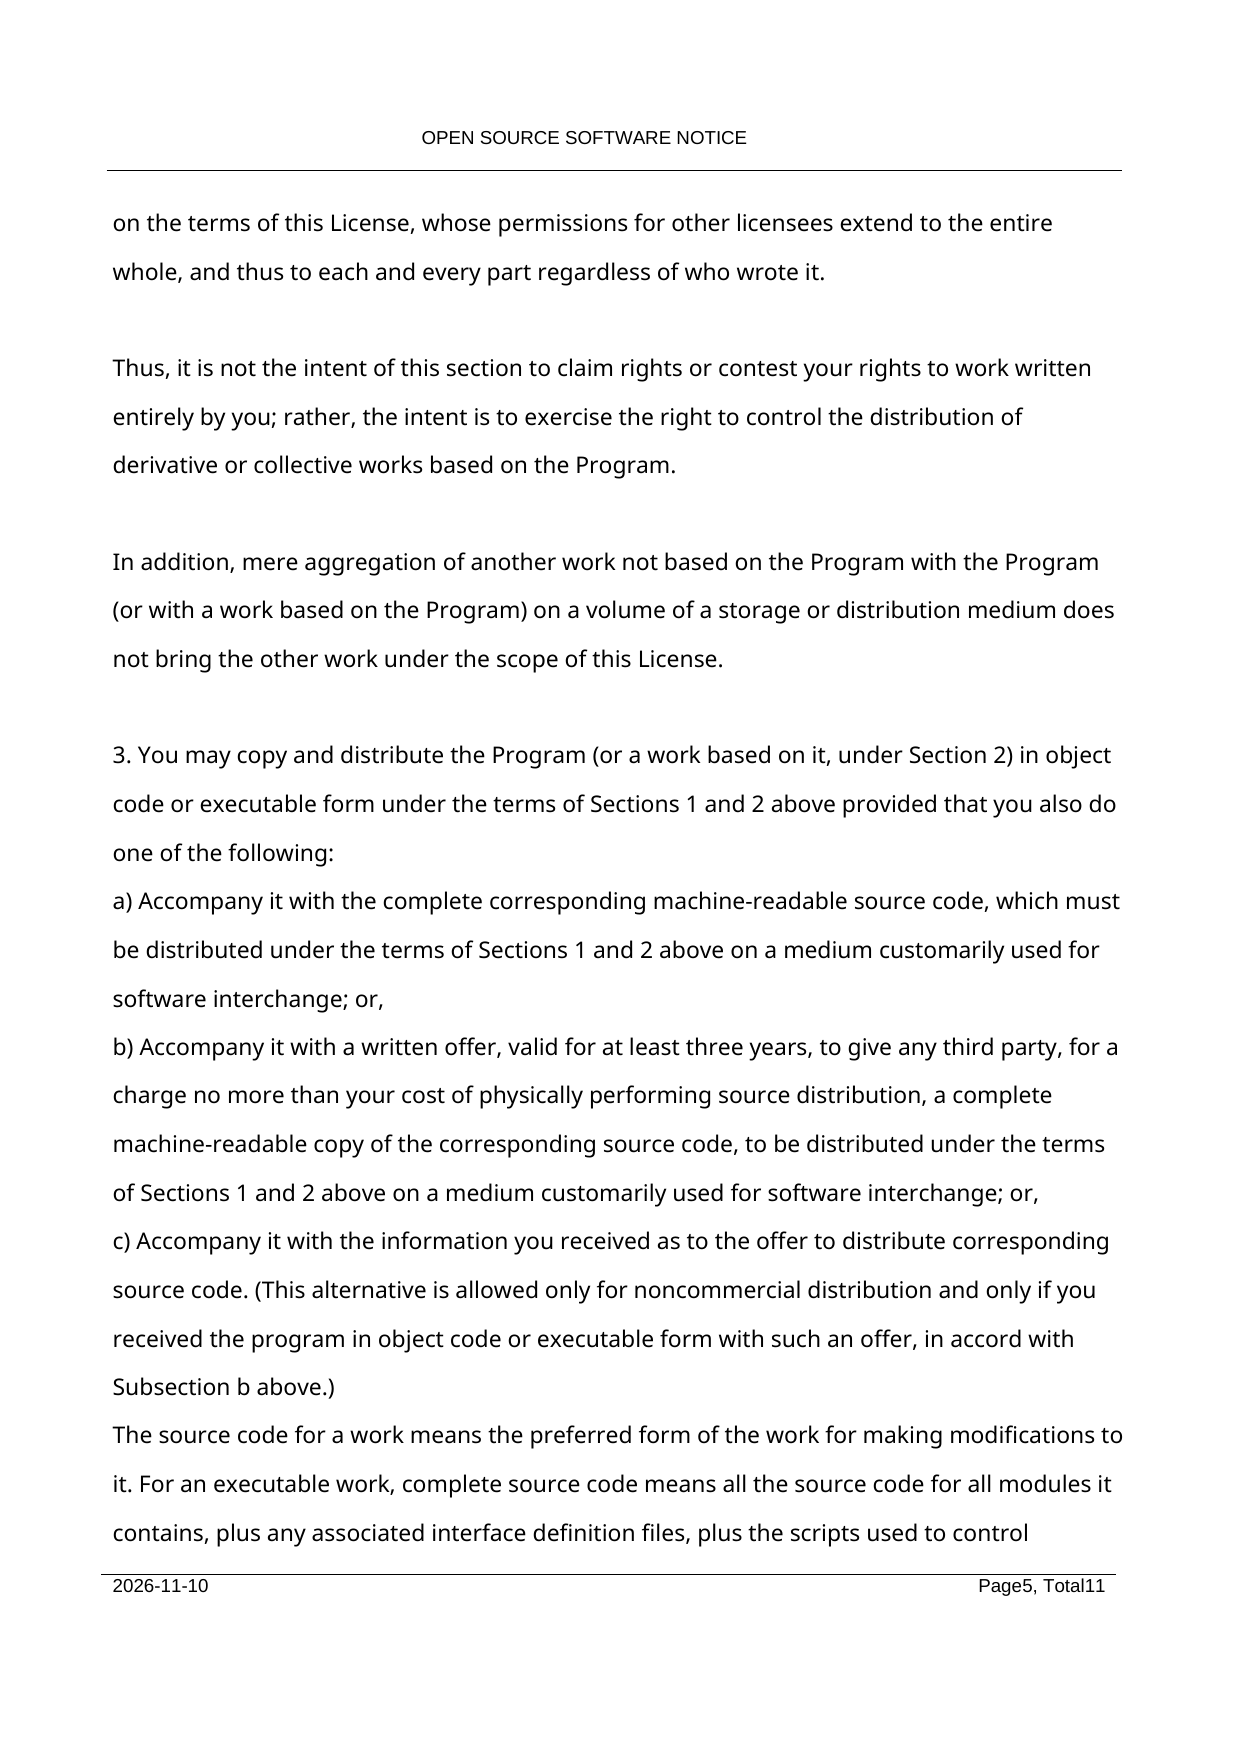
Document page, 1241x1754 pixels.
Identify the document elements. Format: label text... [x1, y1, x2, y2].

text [112, 1419, 1128, 1549]
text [112, 206, 1128, 288]
text c) Accompany it with the information you received as to the offer to distribute corresponding source code. (This alternative is allowed only for noncommercial distribution and only if you received the program in object code or executable form with such an offer, in accord with Subsection b above.) [112, 1224, 1128, 1403]
text b) Accompany it with a written offer, valid for at least three years, to give any third party, for a charge no more than your cost of physically performing source distribution, a complete machine-readable copy of the corresponding source code, to be distributed under the terms of Sections 1 and 2 above on a medium customarily used for software interchange; or, [112, 1030, 1128, 1209]
text Thus, it is not the intent of this section to claim rights or contest your rights to work written entirely by you; rather, the intent is to exercise the right to control the distribution of derivative or collective works based on the Program. [112, 351, 1128, 481]
text a) Accompany it with the complete corresponding machine-readable source code, which must be distributed under the terms of Sections 1 and 2 above on a medium customarily used for software interchange; or, [112, 884, 1128, 1014]
text 3. You may copy and distribute the Program (or a work based on it, under Section 2) in object code or executable form under the terms of Sections 1 and 2 above provided that you also do one of the following: [112, 739, 1128, 869]
text In addition, mere aggregation of another work not based on the Program with the Program (or with a work based on the Program) on a volume of a storage or distribution medium does not bring the other work under the scope of this License. [112, 545, 1128, 675]
